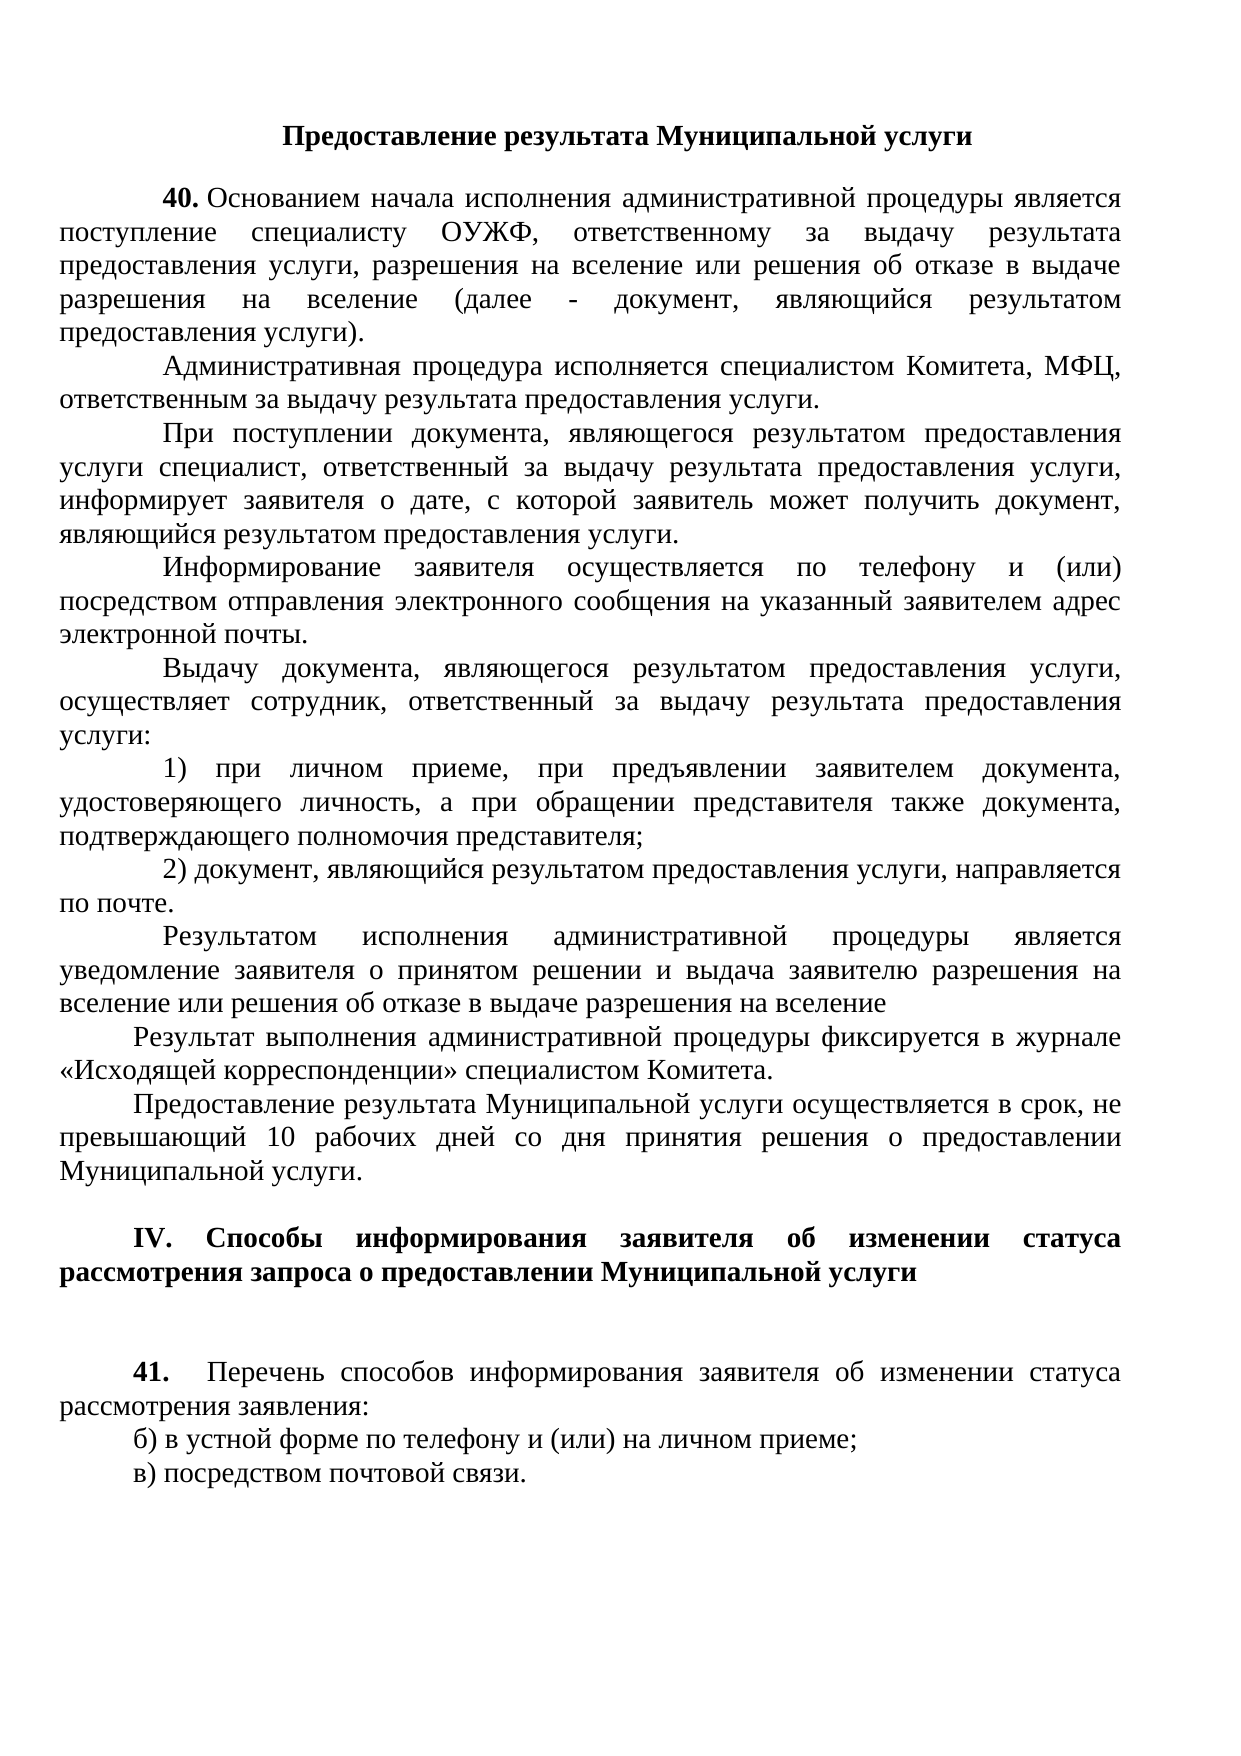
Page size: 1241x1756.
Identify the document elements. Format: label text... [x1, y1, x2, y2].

text б) в устной форме по телефону и (или) на личном приеме; [59, 1421, 1122, 1455]
list IV. Способы информирования заявителя об изменении статуса рассмотрения запроса о предоставлении Муниципальной услуги [59, 1220, 1122, 1287]
list Предоставление результата Муниципальной услуги осуществляется в срок, не превышающий 10 рабочих дней со дня принятия решения о предоставлении Муниципальной услуги. [59, 1086, 1122, 1187]
text в) посредством почтовой связи. [59, 1455, 1122, 1488]
text При поступлении документа, являющегося результатом предоставления услуги специалист, ответственный за выдачу результата предоставления услуги, информирует заявителя о дате, с которой заявитель может получить документ, являющийся результатом предоставления услуги. [59, 415, 1122, 549]
list Административная процедура исполняется специалистом Комитета, МФЦ, ответственным за выдачу результата предоставления услуги. [59, 348, 1122, 415]
text Результат выполнения административной процедуры фиксируется в журнале «Исходящей корреспонденции» специалистом Комитета. [59, 1019, 1122, 1086]
text Результатом исполнения административной процедуры является уведомление заявителя о принятом решении и выдача заявителю разрешения на вселение или решения об отказе в выдаче разрешения на вселение [59, 918, 1122, 1019]
text 2) документ, являющийся результатом предоставления услуги, направляется по почте. [59, 851, 1122, 918]
text 1) при личном приеме, при предъявлении заявителем документа, удостоверяющего личность, а при обращении представителя также документа, подтверждающего полномочия представителя; [59, 751, 1122, 851]
list Выдачу документа, являющегося результатом предоставления услуги, осуществляет сотрудник, ответственный за выдачу результата предоставления услуги: [59, 650, 1122, 751]
list Перечень способов информирования заявителя об изменении статуса рассмотрения заявления: [59, 1354, 1122, 1421]
text Информирование заявителя осуществляется по телефону и (или) посредством отправления электронного сообщения на указанный заявителем адрес электронной почты. [59, 549, 1122, 650]
subtitle Предоставление результата Муниципальной услуги [59, 118, 1122, 152]
list Основанием начала исполнения административной процедуры является поступление специалисту ОУЖФ, ответственному за выдачу результата предоставления услуги, разрешения на вселение или решения об отказе в выдаче разрешения на вселение (далее - документ, являющийся результатом предоставления услуги). [59, 180, 1122, 348]
